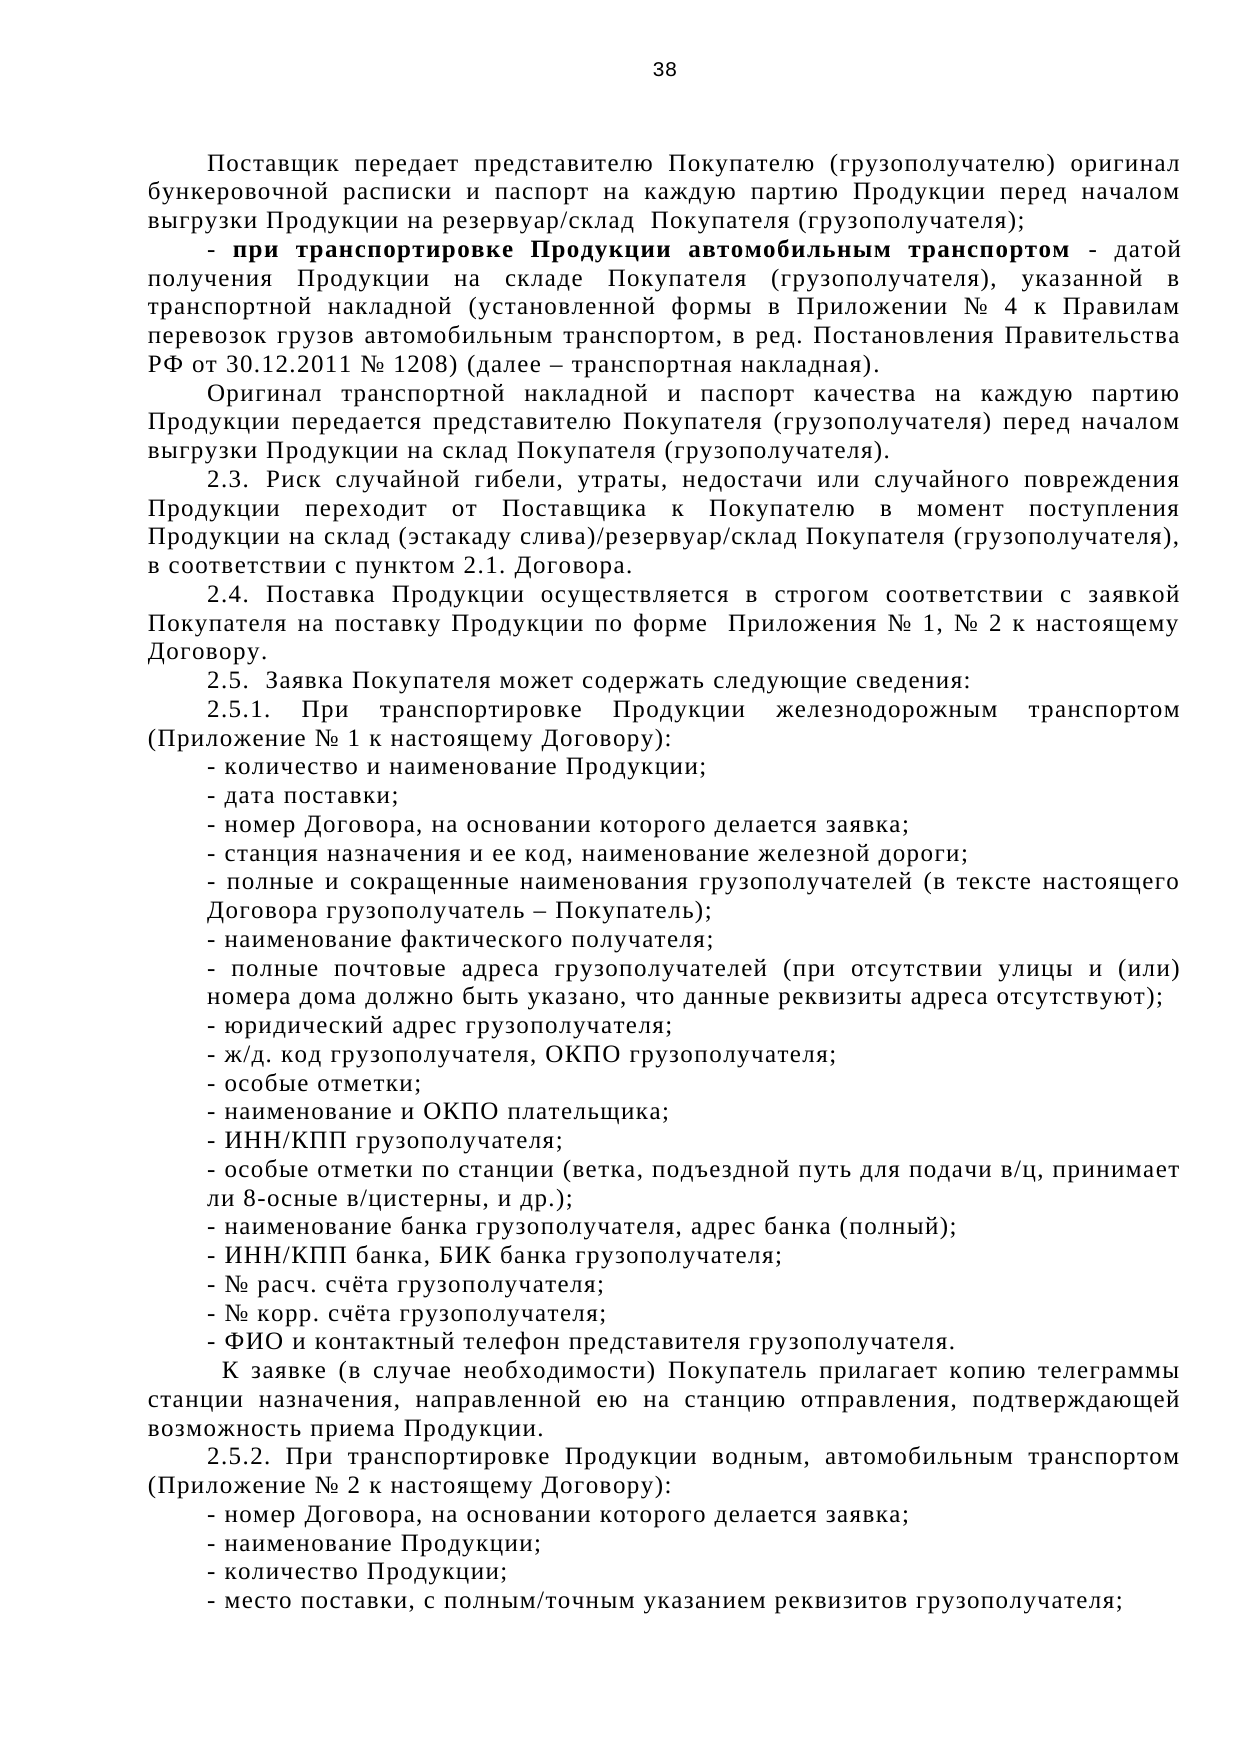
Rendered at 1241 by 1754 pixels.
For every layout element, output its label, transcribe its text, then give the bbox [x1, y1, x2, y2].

text 2.5.1. При транспортировке Продукции железнодорожным транспортом (Приложение № 1 к настоящему Договору): [148, 694, 1181, 751]
text - место поставки, с полным/точным указанием реквизитов грузополучателя; [207, 1585, 1181, 1614]
text - юридический адрес грузополучателя; [207, 1010, 1181, 1039]
text - наименование Продукции; [207, 1528, 1181, 1556]
text - ИНН/КПП грузополучателя; [207, 1125, 1181, 1154]
text - особые отметки; [207, 1068, 1181, 1096]
text - № корр. счёта грузополучателя; [207, 1298, 1181, 1326]
text - наименование банка грузополучателя, адрес банка (полный); [207, 1211, 1181, 1240]
text - при транспортировке Продукции автомобильным транспортом - датой получения Продукции на складе Покупателя (грузополучателя), указанной в транспортной накладной (установленной формы в Приложении № 4 к Правилам перевозок грузов автомобильным транспортом, в ред. Постановления Правительства РФ от 30.12.2011 № 1208) (далее – транспортная накладная). [148, 234, 1181, 378]
text 2.5.2. При транспортировке Продукции водным, автомобильным транспортом (Приложение № 2 к настоящему Договору): [148, 1441, 1181, 1499]
text - станция назначения и ее код, наименование железной дороги; [207, 838, 1181, 866]
text - количество и наименование Продукции; [207, 751, 1181, 780]
text - ФИО и контактный телефон представителя грузополучателя. [207, 1326, 1181, 1355]
text - № расч. счёта грузополучателя; [207, 1269, 1181, 1298]
text К заявке (в случае необходимости) Покупатель прилагает копию телеграммы станции назначения, направленной ею на станцию отправления, подтверждающей возможность приема Продукции. [148, 1355, 1181, 1441]
list Поставка Продукции осуществляется в строгом соответствии с заявкой Покупателя на поставку Продукции по форме Приложения № 1, № 2 к настоящему Договору. [148, 579, 1181, 665]
text - ИНН/КПП банка, БИК банка грузополучателя; [207, 1240, 1181, 1269]
text - полные и сокращенные наименования грузополучателей (в тексте настоящего Договора грузополучатель – Покупатель); [207, 866, 1181, 924]
text - ж/д. код грузополучателя, ОКПО грузополучателя; [207, 1039, 1181, 1068]
text - номер Договора, на основании которого делается заявка; [207, 809, 1181, 838]
text - номер Договора, на основании которого делается заявка; [207, 1499, 1181, 1528]
text - количество Продукции; [207, 1556, 1181, 1585]
text - дата поставки; [207, 780, 1181, 809]
list Риск случайной гибели, утраты, недостачи или случайного повреждения Продукции переходит от Поставщика к Покупателю в момент поступления Продукции на склад (эстакаду слива)/резервуар/склад Покупателя (грузополучателя), в соответствии с пунктом 2.1. Договора. [148, 464, 1181, 579]
text - наименование фактического получателя; [207, 924, 1181, 953]
text Оригинал транспортной накладной и паспорт качества на каждую партию Продукции передается представителю Покупателя (грузополучателя) перед началом выгрузки Продукции на склад Покупателя (грузополучателя). [148, 378, 1181, 464]
text - полные почтовые адреса грузополучателей (при отсутствии улицы и (или) номера дома должно быть указано, что данные реквизиты адреса отсутствуют); [207, 953, 1181, 1010]
text - наименование и ОКПО плательщика; [207, 1096, 1181, 1125]
text Поставщик передает представителю Покупателю (грузополучателю) оригинал бункеровочной расписки и паспорт на каждую партию Продукции перед началом выгрузки Продукции на резервуар/склад Покупателя (грузополучателя); [148, 148, 1181, 234]
text - особые отметки по станции (ветка, подъездной путь для подачи в/ц, принимает ли 8-осные в/цистерны, и др.); [207, 1154, 1181, 1211]
text 2.5. Заявка Покупателя может содержать следующие сведения: [207, 665, 1181, 694]
